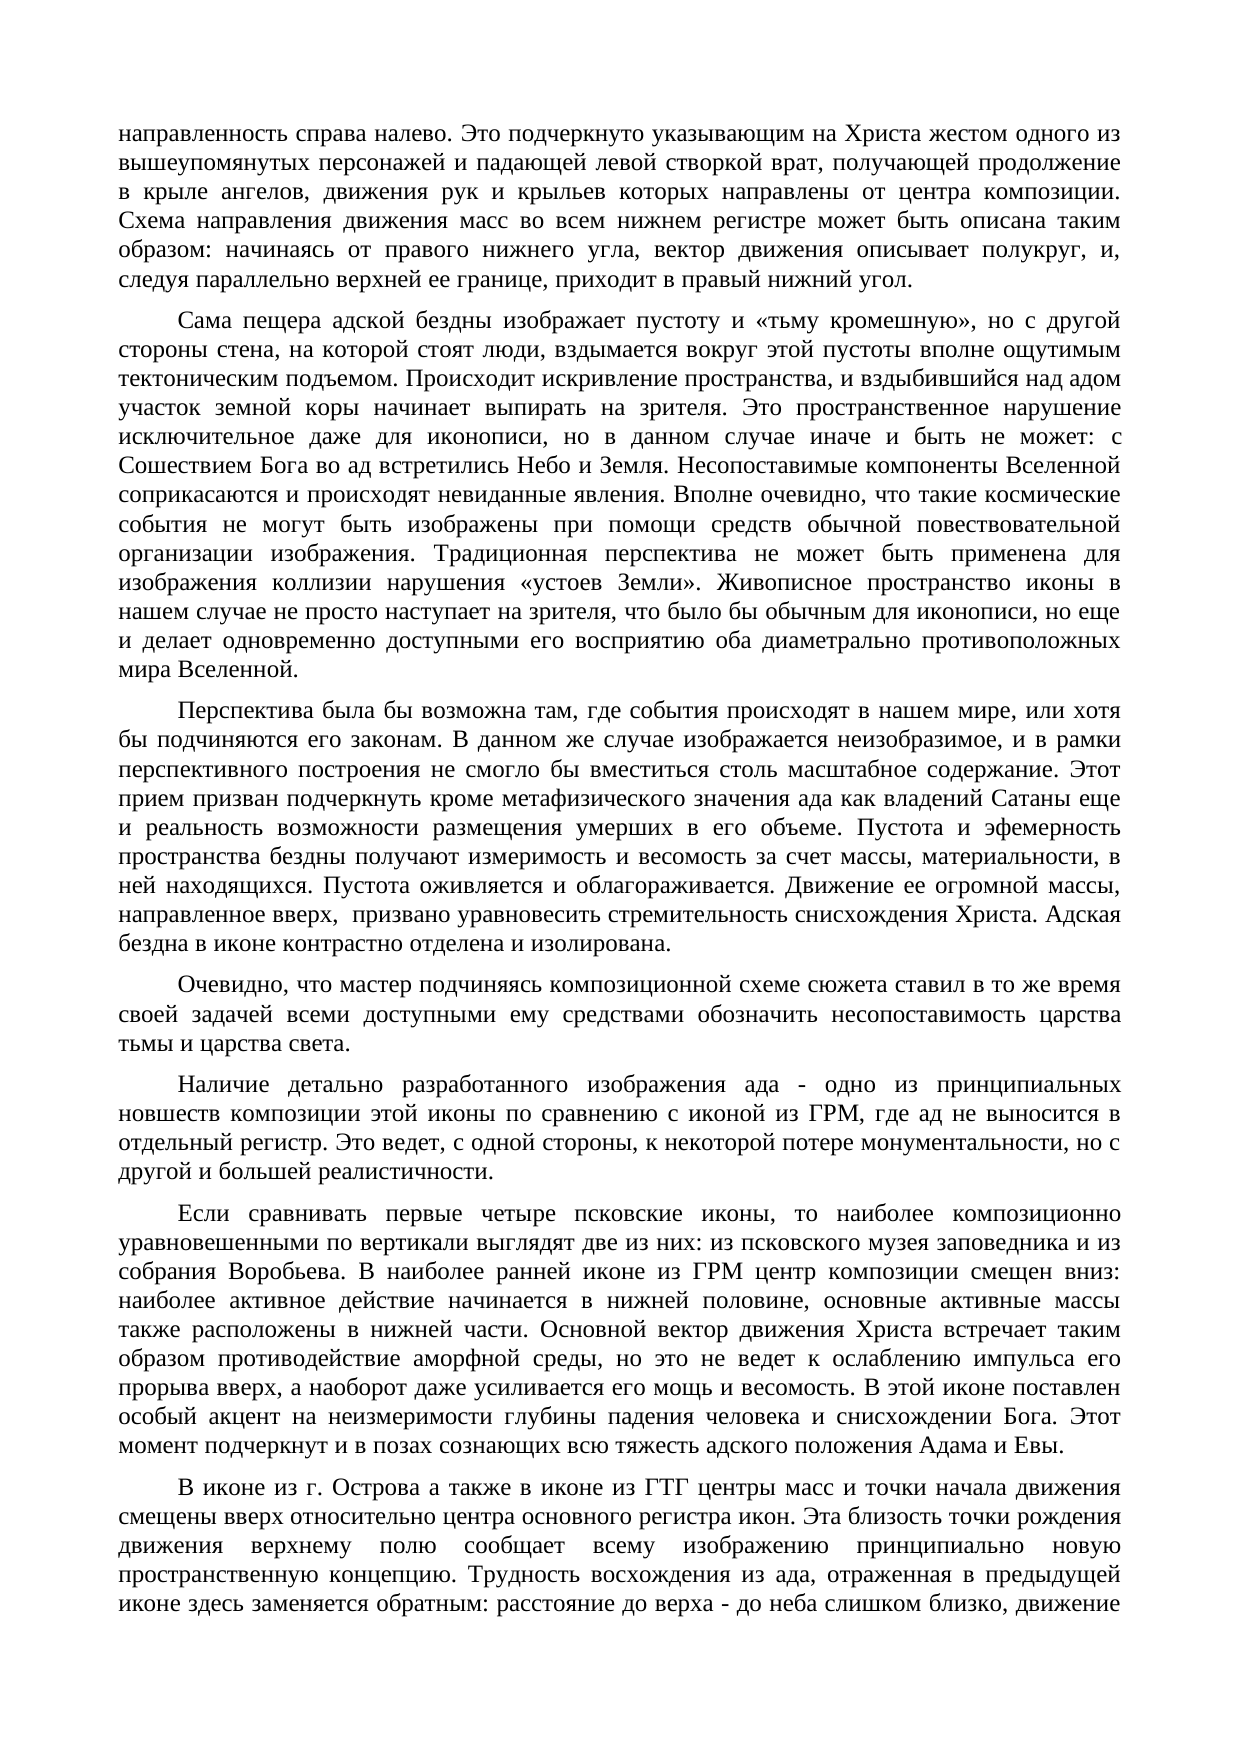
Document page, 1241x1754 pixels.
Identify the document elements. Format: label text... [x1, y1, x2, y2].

text Наличие детально разработанного изображения ада - одно из принципиальных новшеств композиции этой иконы по сравнению с иконой из ГРМ, где ад не выносится в отдельный регистр. Это ведет, с одной стороны, к некоторой потере монументальности, но с другой и большей реалистичности. [118, 1069, 1122, 1185]
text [118, 1472, 1122, 1617]
text Перспектива была бы возможна там, где события происходят в нашем мире, или хотя бы подчиняются его законам. В данном же случае изображается неизобразимое, и в рамки перспективного построения не смогло бы вместиться столь масштабное содержание. Этот прием призван подчеркнуть кроме метафизического значения ада как владений Сатаны еще и реальность возможности размещения умерших в его объеме. Пустота и эфемерность пространства бездны получают измеримость и весомость за счет массы, материальности, в ней находящихся. Пустота оживляется и облагораживается. Движение ее огромной массы, направленное вверх, призвано уравновесить стремительность снисхождения Христа. Адская бездна в иконе контрастно отделена и изолирована. [118, 695, 1122, 957]
text Если сравнивать первые четыре псковские иконы, то наиболее композиционно уравновешенными по вертикали выглядят две из них: из псковского музея заповедника и из собрания Воробьева. В наиболее ранней иконе из ГРМ центр композиции смещен вниз: наиболее активное действие начинается в нижней половине, основные активные массы также расположены в нижней части. Основной вектор движения Христа встречает таким образом противодействие аморфной среды, но это не ведет к ослаблению импульса его прорыва вверх, а наоборот даже усиливается его мощь и весомость. В этой иконе поставлен особый акцент на неизмеримости глубины падения человека и снисхождении Бога. Этот момент подчеркнут и в позах сознающих всю тяжесть адского положения Адама и Евы. [118, 1198, 1122, 1459]
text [118, 118, 1122, 292]
text Очевидно, что мастер подчиняясь композиционной схеме сюжета ставил в то же время своей задачей всеми доступными ему средствами обозначить несопоставимость царства тьмы и царства света. [118, 969, 1122, 1057]
text Сама пещера адской бездны изображает пустоту и «тьму кромешную», но с другой стороны стена, на которой стоят люди, вздымается вокруг этой пустоты вполне ощутимым тектоническим подъемом. Происходит искривление пространства, и вздыбившийся над адом участок земной коры начинает выпирать на зрителя. Это пространственное нарушение исключительное даже для иконописи, но в данном случае иначе и быть не может: c Сошествием Бога во ад встретились Небо и Земля. Несопоставимые компоненты Вселенной соприкасаются и происходят невиданные явления. Вполне очевидно, что такие космические события не могут быть изображены при помощи средств обычной повествовательной организации изображения. Традиционная перспектива не может быть применена для изображения коллизии нарушения «устоев Земли». Живописное пространство иконы в нашем случае не просто наступает на зрителя, что было бы обычным для иконописи, но еще и делает одновременно доступными его восприятию оба диаметрально противоположных мира Вселенной. [118, 305, 1122, 683]
